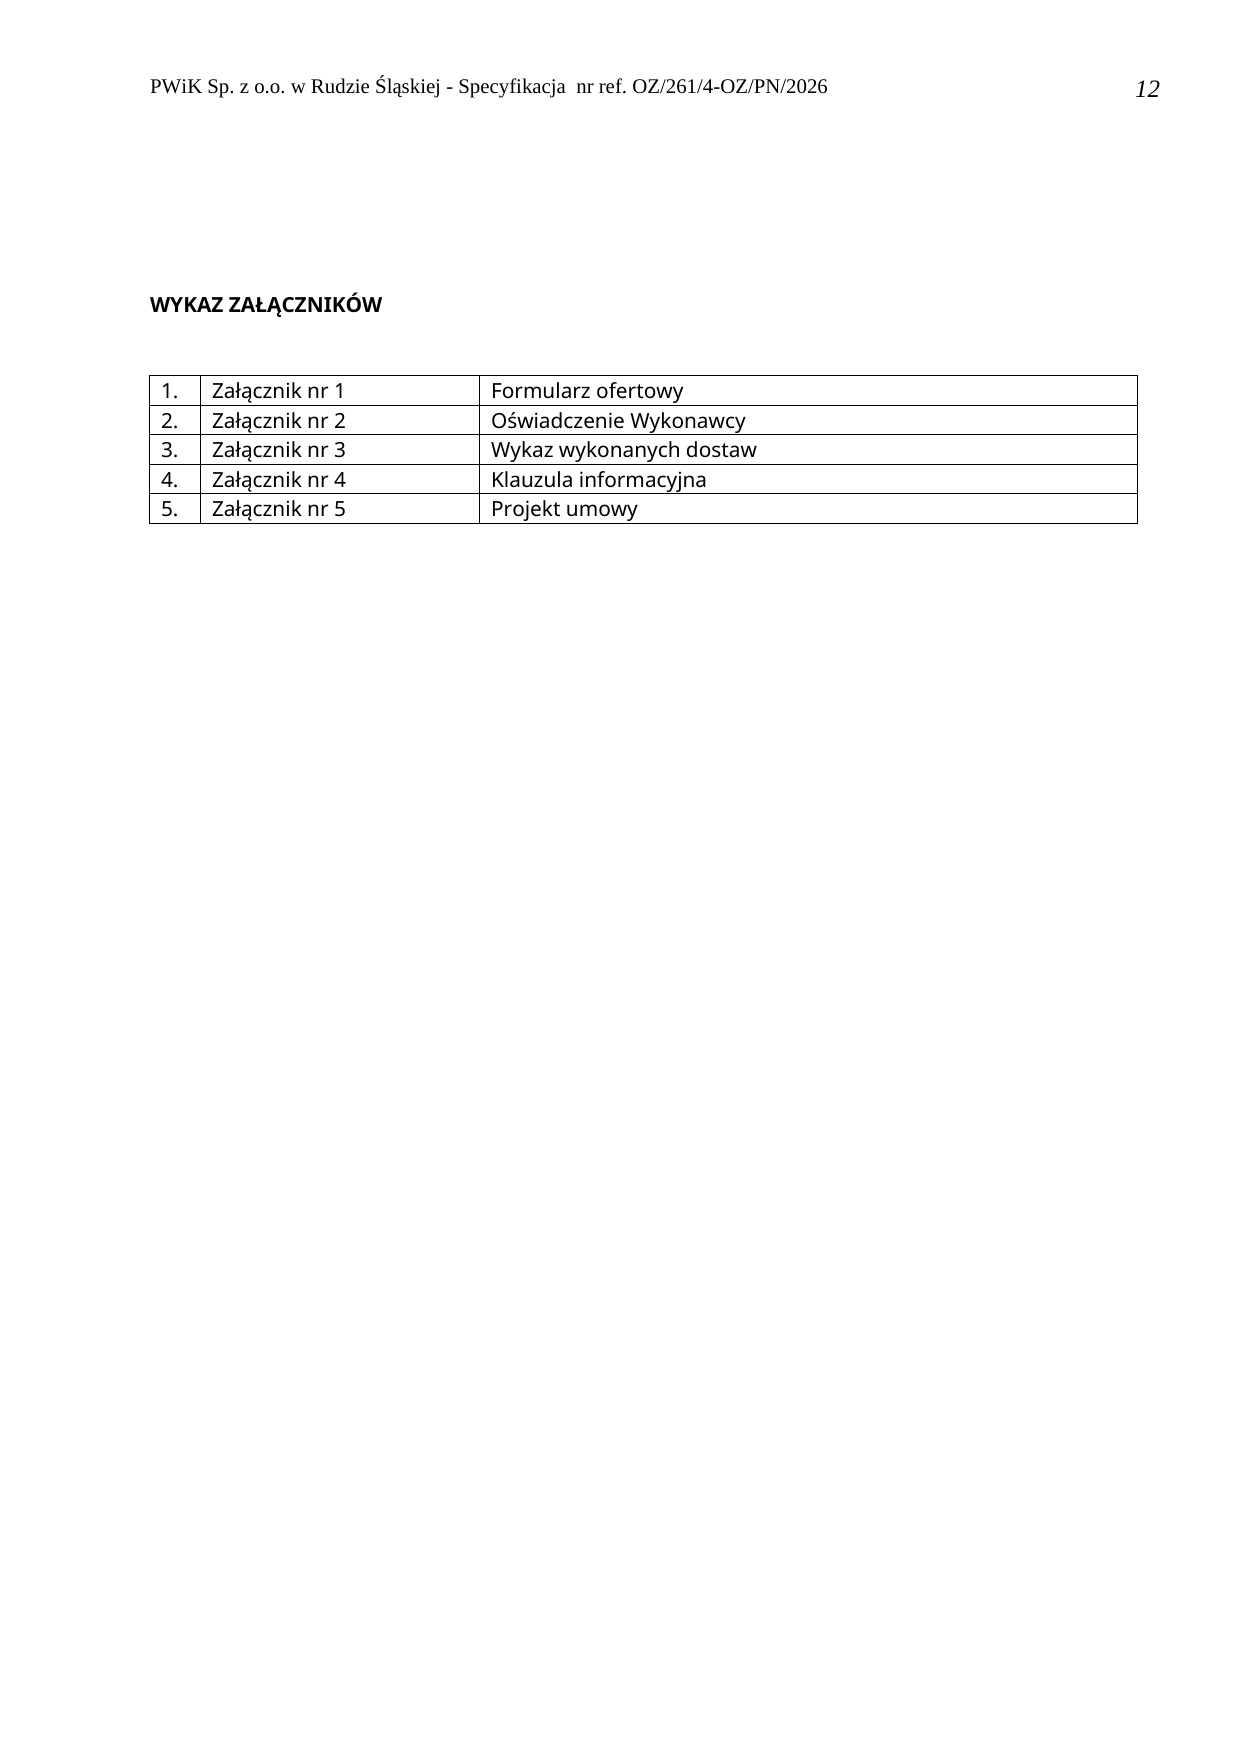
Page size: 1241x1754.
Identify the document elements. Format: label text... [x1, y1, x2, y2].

table_cell Załącznik nr 3 [201, 435, 479, 464]
table_header Formularz ofertowy [480, 376, 1137, 405]
table_cell Załącznik nr 4 [201, 465, 479, 493]
table_cell Klauzula informacyjna [480, 465, 1137, 493]
table_cell 3. [150, 435, 200, 464]
table_cell 4. [150, 465, 200, 493]
table_cell Oświadczenie Wykonawcy [480, 406, 1137, 434]
table_cell 5. [150, 494, 200, 523]
table_cell 2. [150, 406, 200, 434]
table_header Załącznik nr 1 [201, 376, 479, 405]
table_cell Załącznik nr 2 [201, 406, 479, 434]
text WYKAZ ZAŁĄCZNIKÓW [150, 290, 1162, 318]
table_header 1. [150, 376, 200, 405]
table_cell Załącznik nr 5 [201, 494, 479, 523]
table_cell Projekt umowy [480, 494, 1137, 523]
table_cell Wykaz wykonanych dostaw [480, 435, 1137, 464]
